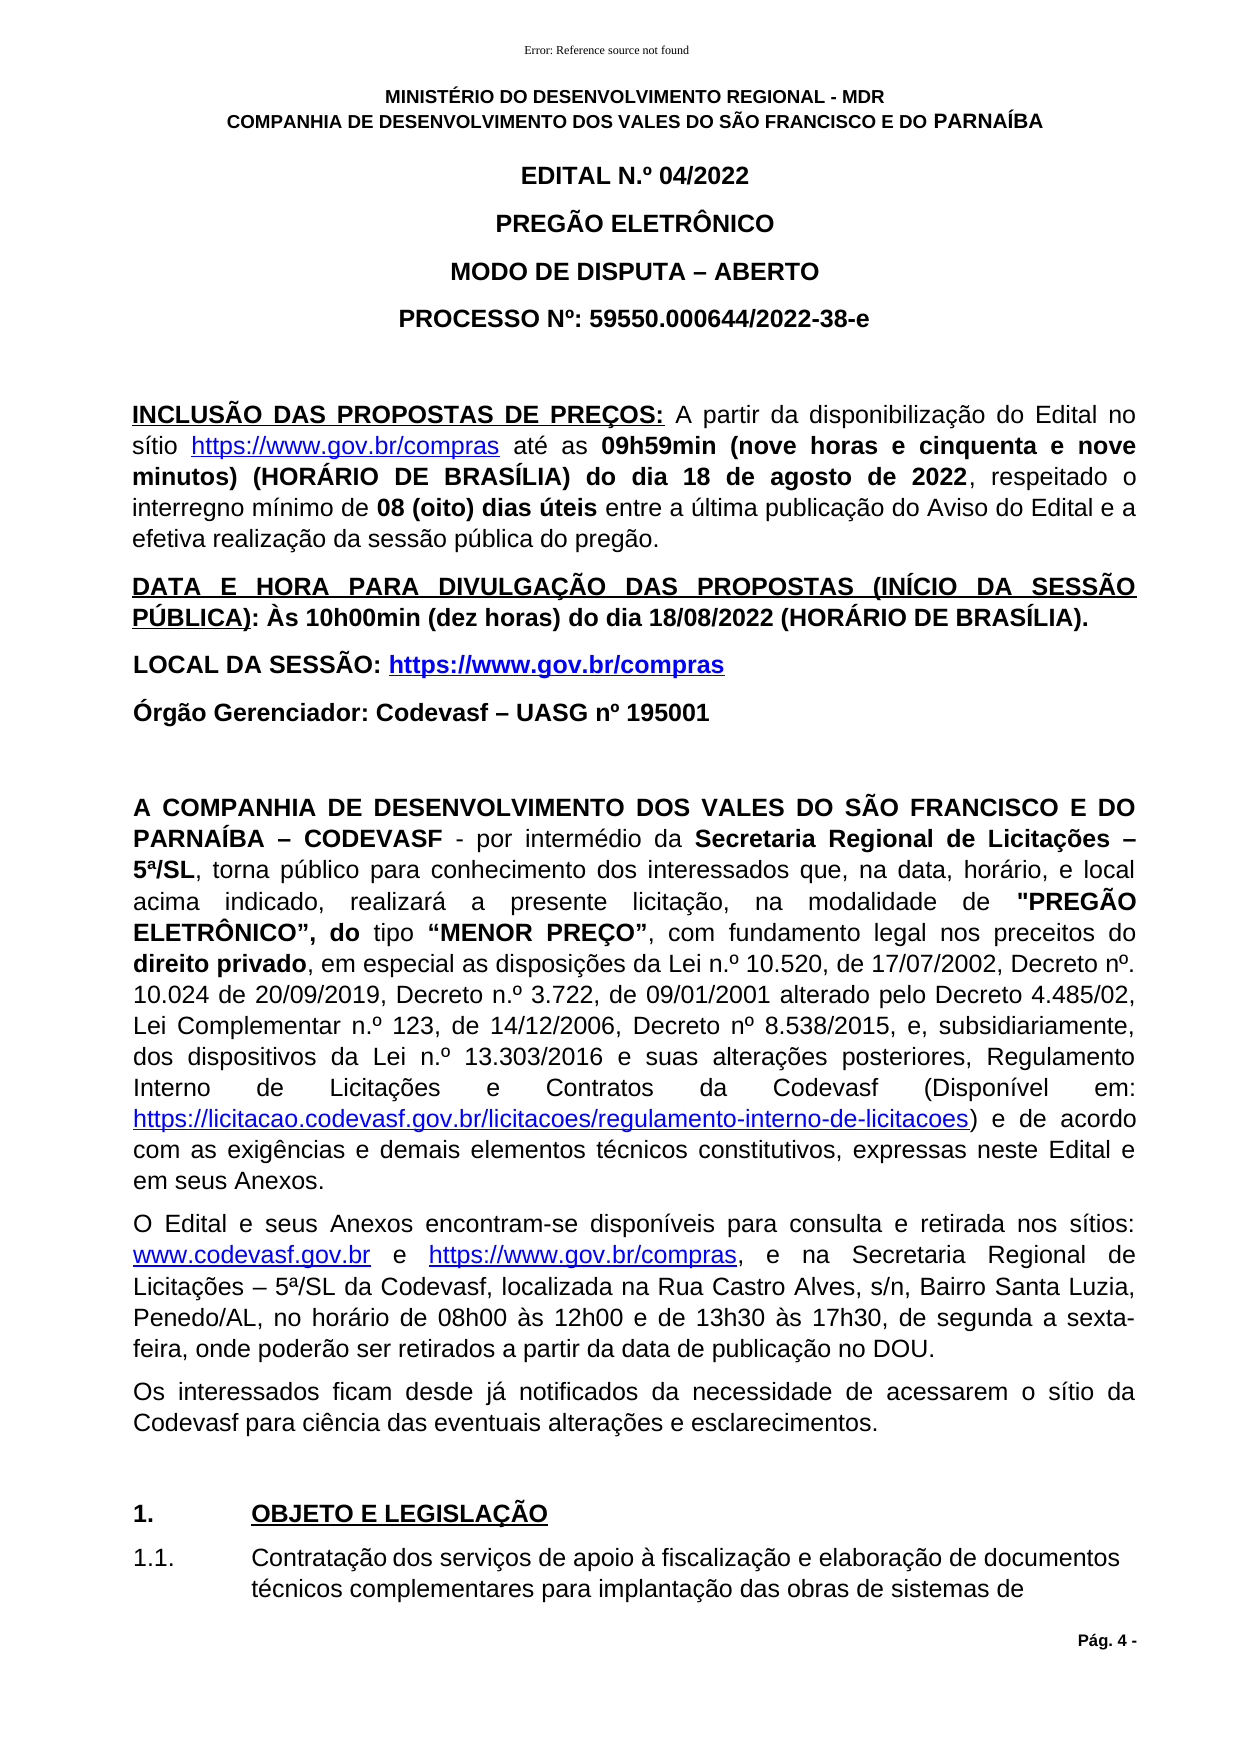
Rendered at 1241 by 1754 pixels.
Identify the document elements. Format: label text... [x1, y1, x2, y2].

text PREGÃO ELETRÔNICO [133, 209, 1137, 237]
text Os interessados ficam desde já notificados da necessidade de acessarem o sítio da Codevasf para ciência das eventuais alterações e esclarecimentos. [133, 1377, 1137, 1437]
list OBJETO E LEGISLAÇÃO [133, 1499, 1137, 1528]
text LOCAL DA SESSÃO: https://www.gov.br/compras [133, 650, 1137, 679]
text O Edital e seus Anexos encontram-se disponíveis para consulta e retirada nos sítios: www.codevasf.gov.br e https://www.gov.br/compras, e na Secretaria Regional de Licitações – 5ª/SL da Codevasf, localizada na Rua Castro Alves, s/n, Bairro Santa Luzia, Penedo/AL, no horário de 08h00 às 12h00 e de 13h30 às 17h30, de segunda a sexta-feira, onde poderão ser retirados a partir da data de publicação no DOU. [133, 1209, 1137, 1362]
text MODO DE DISPUTA – ABERTO [133, 256, 1137, 285]
text Órgão Gerenciador: Codevasf – UASG nº 195001 [133, 698, 1137, 727]
text PROCESSO Nº: 59550.000644/2022-38-e [132, 304, 1137, 333]
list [133, 1543, 1137, 1603]
text DATA E HORA PARA DIVULGAÇÃO DAS PROPOSTAS (INÍCIO DA SESSÃO PÚBLICA): Às 10h00min (dez horas) do dia 18/08/2022 (HORÁRIO DE BRASÍLIA). [132, 598, 1137, 631]
text EDITAL N.º 04/2022 [133, 161, 1137, 190]
text A COMPANHIA DE DESENVOLVIMENTO DOS VALES DO SÃO FRANCISCO E DO PARNAÍBA – CODEVASF - por intermédio da Secretaria Regional de Licitações – 5ª/SL, torna público para conhecimento dos interessados que, na data, horário, e local acima indicado, realizará a presente licitação, na modalidade de "PREGÃO ELETRÔNICO”, do tipo “MENOR PREÇO”, com fundamento legal nos preceitos do direito privado, em especial as disposições da Lei n.º 10.520, de 17/07/2002, Decreto nº. 10.024 de 20/09/2019, Decreto n.º 3.722, de 09/01/2001 alterado pelo Decreto 4.485/02, Lei Complementar n.º 123, de 14/12/2006, Decreto nº 8.538/2015, e, subsidiariamente, dos dispositivos da Lei n.º 13.303/2016 e suas alterações posteriores, Regulamento Interno de Licitações e Contratos da Codevasf (Disponível em: https://licitacao.codevasf.gov.br/licitacoes/regulamento-interno-de-licitacoes) e de acordo com as exigências e demais elementos técnicos constitutivos, expressas neste Edital e em seus Anexos. [133, 793, 1137, 1194]
text INCLUSÃO DAS PROPOSTAS DE PREÇOS: A partir da disponibilização do Edital no sítio https://www.gov.br/compras até as 09h59min (nove horas e cinquenta e nove minutos) (HORÁRIO DE BRASÍLIA) do dia 18 de agosto de 2022, respeitado o interregno mínimo de 08 (oito) dias úteis entre a última publicação do Aviso do Edital e a efetiva realização da sessão pública do pregão. [132, 399, 1137, 552]
text DATA E HORA PARA DIVULGAÇÃO DAS PROPOSTAS (INÍCIO DA SESSÃO PÚBLICA): Às 10h00min (dez horas) do dia 18/08/2022 (HORÁRIO DE BRASÍLIA). [132, 571, 1137, 596]
